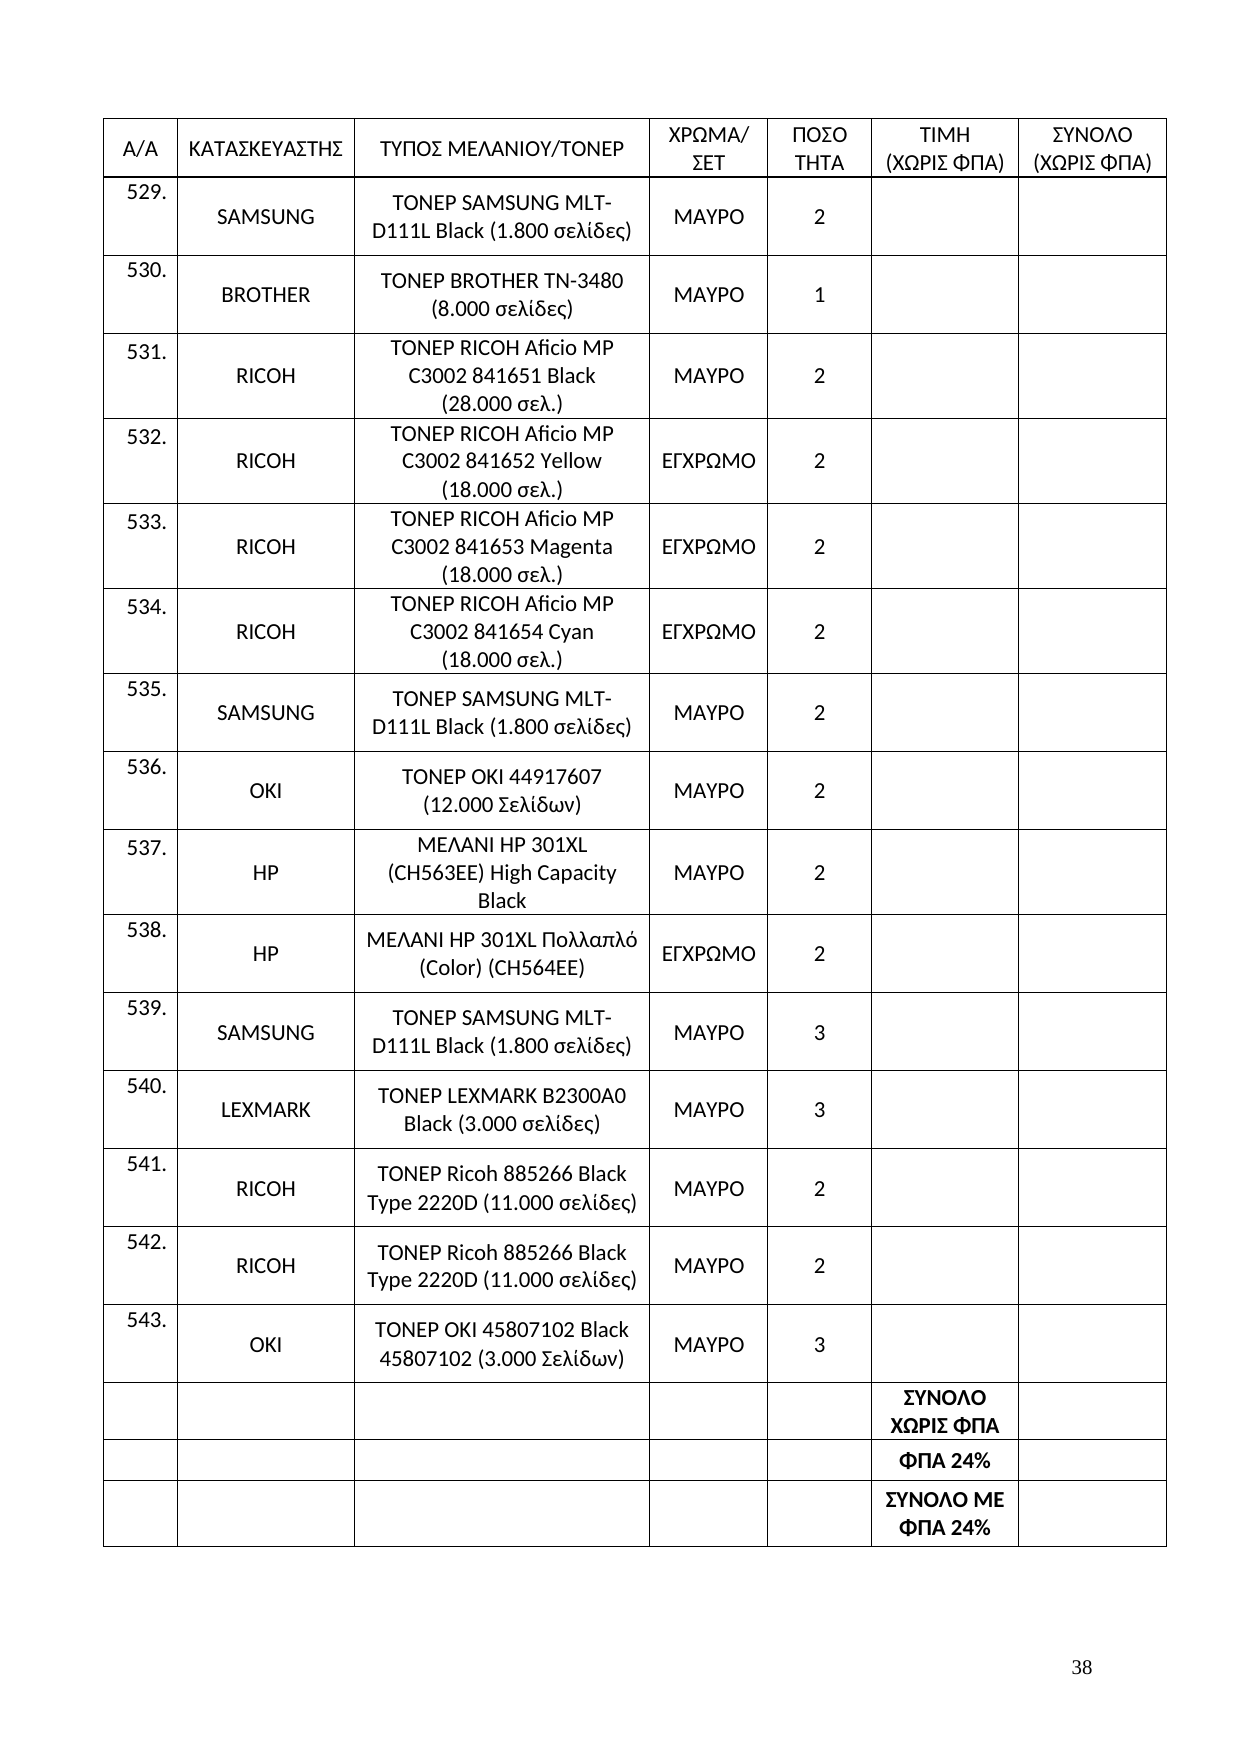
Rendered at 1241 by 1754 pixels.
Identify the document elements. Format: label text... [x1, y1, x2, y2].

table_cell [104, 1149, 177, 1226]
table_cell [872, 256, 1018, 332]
table_header ΤΙΜΗ (ΧΩΡΙΣ ΦΠΑ) [872, 119, 1018, 176]
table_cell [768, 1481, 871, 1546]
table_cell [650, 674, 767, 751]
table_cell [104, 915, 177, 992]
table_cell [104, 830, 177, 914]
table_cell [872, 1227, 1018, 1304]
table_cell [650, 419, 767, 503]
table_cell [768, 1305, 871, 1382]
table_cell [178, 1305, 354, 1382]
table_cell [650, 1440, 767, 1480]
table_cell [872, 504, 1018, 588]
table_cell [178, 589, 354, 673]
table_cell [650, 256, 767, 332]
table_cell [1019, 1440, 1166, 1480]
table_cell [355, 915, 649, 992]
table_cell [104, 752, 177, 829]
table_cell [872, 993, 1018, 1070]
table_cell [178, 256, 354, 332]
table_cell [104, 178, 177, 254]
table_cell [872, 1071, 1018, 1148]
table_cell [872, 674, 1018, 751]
table_header ΠΟΣΟ ΤΗΤΑ [768, 119, 871, 176]
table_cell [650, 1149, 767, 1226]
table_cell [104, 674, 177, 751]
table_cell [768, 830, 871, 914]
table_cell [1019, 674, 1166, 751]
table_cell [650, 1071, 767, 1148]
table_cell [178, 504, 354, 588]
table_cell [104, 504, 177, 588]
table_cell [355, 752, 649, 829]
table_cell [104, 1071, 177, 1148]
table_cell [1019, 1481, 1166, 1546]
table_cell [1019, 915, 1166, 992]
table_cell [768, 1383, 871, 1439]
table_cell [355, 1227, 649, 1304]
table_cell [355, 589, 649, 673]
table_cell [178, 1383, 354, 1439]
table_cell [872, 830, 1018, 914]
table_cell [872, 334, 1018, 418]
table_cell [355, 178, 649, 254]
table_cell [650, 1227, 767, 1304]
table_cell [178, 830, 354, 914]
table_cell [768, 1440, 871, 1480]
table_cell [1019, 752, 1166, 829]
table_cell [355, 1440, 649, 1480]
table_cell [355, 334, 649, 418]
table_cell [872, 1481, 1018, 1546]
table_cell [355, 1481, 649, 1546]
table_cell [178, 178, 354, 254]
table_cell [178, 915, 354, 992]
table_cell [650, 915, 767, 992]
table_header ΣΥΝΟΛΟ (ΧΩΡΙΣ ΦΠΑ) [1019, 119, 1166, 176]
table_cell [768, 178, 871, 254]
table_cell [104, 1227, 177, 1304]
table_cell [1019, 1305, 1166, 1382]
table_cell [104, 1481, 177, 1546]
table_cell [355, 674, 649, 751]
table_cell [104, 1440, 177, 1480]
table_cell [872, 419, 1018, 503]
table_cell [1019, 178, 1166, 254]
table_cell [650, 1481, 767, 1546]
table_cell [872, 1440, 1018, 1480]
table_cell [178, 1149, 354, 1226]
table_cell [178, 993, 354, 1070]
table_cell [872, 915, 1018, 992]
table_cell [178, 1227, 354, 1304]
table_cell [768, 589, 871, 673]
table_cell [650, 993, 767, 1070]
table_header Α/Α [104, 119, 177, 176]
table_header ΧΡΩΜΑ/ ΣΕΤ [650, 119, 767, 176]
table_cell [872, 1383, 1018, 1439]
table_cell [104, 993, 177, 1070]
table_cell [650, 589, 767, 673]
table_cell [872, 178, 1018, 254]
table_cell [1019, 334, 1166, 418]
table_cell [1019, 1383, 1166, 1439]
table_header ΤΥΠΟΣ ΜΕΛΑΝΙΟΥ/ΤΟΝΕΡ [355, 119, 649, 176]
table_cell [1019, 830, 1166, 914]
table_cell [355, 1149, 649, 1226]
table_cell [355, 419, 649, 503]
table_header ΚΑΤΑΣΚΕΥΑΣΤΗΣ [178, 119, 354, 176]
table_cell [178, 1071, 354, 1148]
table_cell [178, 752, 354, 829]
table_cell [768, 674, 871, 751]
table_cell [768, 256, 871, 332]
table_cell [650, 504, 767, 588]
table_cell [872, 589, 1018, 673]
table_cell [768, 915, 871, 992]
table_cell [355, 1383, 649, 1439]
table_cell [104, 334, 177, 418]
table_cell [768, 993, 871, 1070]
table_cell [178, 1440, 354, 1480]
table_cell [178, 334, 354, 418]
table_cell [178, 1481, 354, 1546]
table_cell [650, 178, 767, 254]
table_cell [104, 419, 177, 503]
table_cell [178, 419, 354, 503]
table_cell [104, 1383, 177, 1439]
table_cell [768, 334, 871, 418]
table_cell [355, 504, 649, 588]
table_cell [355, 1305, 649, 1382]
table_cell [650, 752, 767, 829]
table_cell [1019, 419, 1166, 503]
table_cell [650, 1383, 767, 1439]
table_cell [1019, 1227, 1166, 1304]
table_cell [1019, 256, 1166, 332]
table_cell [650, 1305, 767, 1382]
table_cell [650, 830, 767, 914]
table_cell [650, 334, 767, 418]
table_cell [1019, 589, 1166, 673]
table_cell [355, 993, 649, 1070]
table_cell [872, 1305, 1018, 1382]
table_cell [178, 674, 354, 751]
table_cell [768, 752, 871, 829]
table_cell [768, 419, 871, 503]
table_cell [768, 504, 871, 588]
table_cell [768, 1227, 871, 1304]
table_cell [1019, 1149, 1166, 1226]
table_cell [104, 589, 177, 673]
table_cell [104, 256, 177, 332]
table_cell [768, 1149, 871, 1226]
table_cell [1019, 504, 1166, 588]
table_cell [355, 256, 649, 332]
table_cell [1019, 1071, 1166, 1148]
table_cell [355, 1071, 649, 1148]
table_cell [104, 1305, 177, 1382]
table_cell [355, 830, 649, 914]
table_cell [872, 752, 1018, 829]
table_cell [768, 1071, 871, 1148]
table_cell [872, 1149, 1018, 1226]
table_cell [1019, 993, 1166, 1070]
